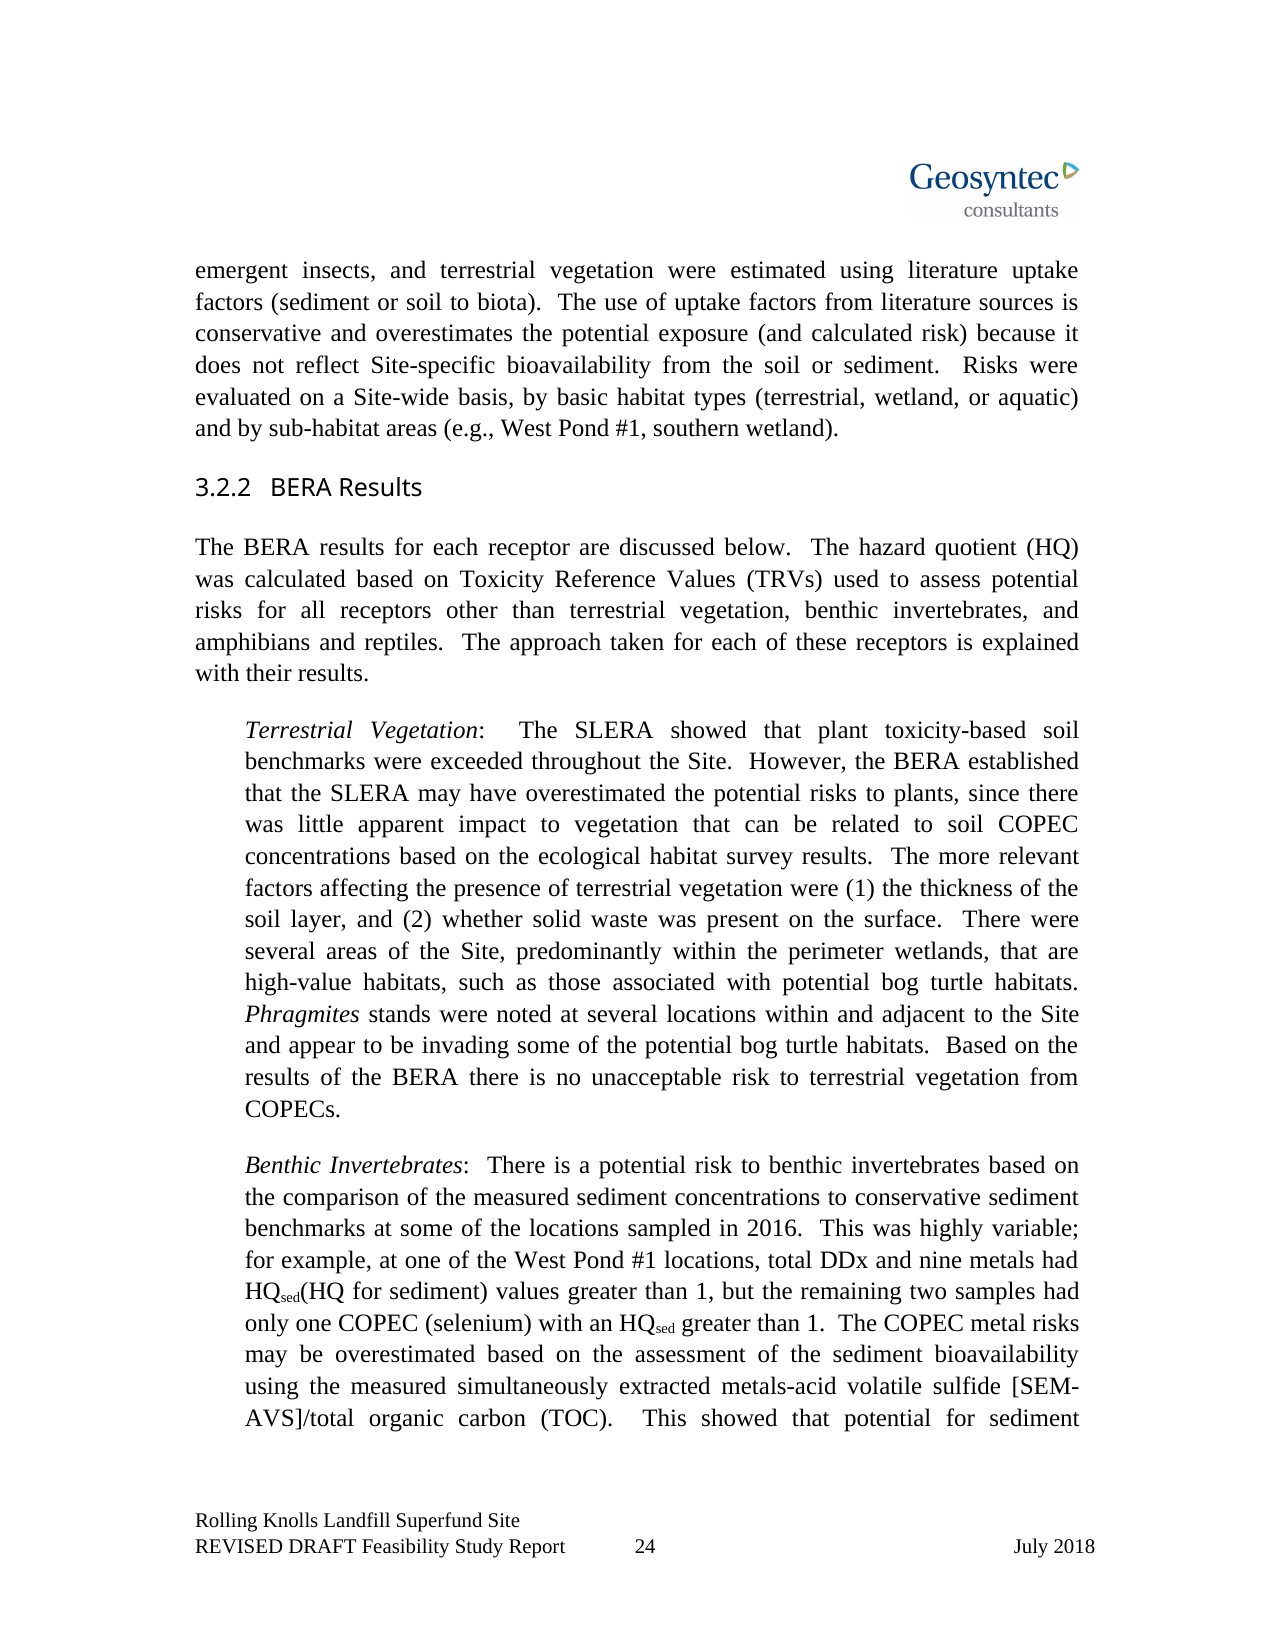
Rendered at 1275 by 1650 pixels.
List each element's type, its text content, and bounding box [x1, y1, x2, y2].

text The BERA results for each receptor are discussed below. The hazard quotient (HQ) was calculated based on Toxicity Reference Values (TRVs) used to assess potential risks for all receptors other than terrestrial vegetation, benthic invertebrates, and amphibians and reptiles. The approach taken for each of these receptors is explained with their results. [195, 532, 1080, 687]
text Terrestrial Vegetation: The SLERA showed that plant toxicity-based soil benchmarks were exceeded throughout the Site. However, the BERA established that the SLERA may have overestimated the potential risks to plants, since there was little apparent impact to vegetation that can be related to soil COPEC concentrations based on the ecological habitat survey results. The more relevant factors affecting the presence of terrestrial vegetation were (1) the thickness of the soil layer, and (2) whether solid waste was present on the surface. There were several areas of the Site, predominantly within the perimeter wetlands, that are high-value habitats, such as those associated with potential bog turtle habitats. Phragmites stands were noted at several locations within and adjacent to the Site and appear to be invading some of the potential bog turtle habitats. Based on the results of the BERA there is no unacceptable risk to terrestrial vegetation from COPECs. [244, 715, 1080, 1122]
subtitle 3.2.2 BERA Results [195, 470, 1080, 504]
picture [908, 160, 1080, 218]
